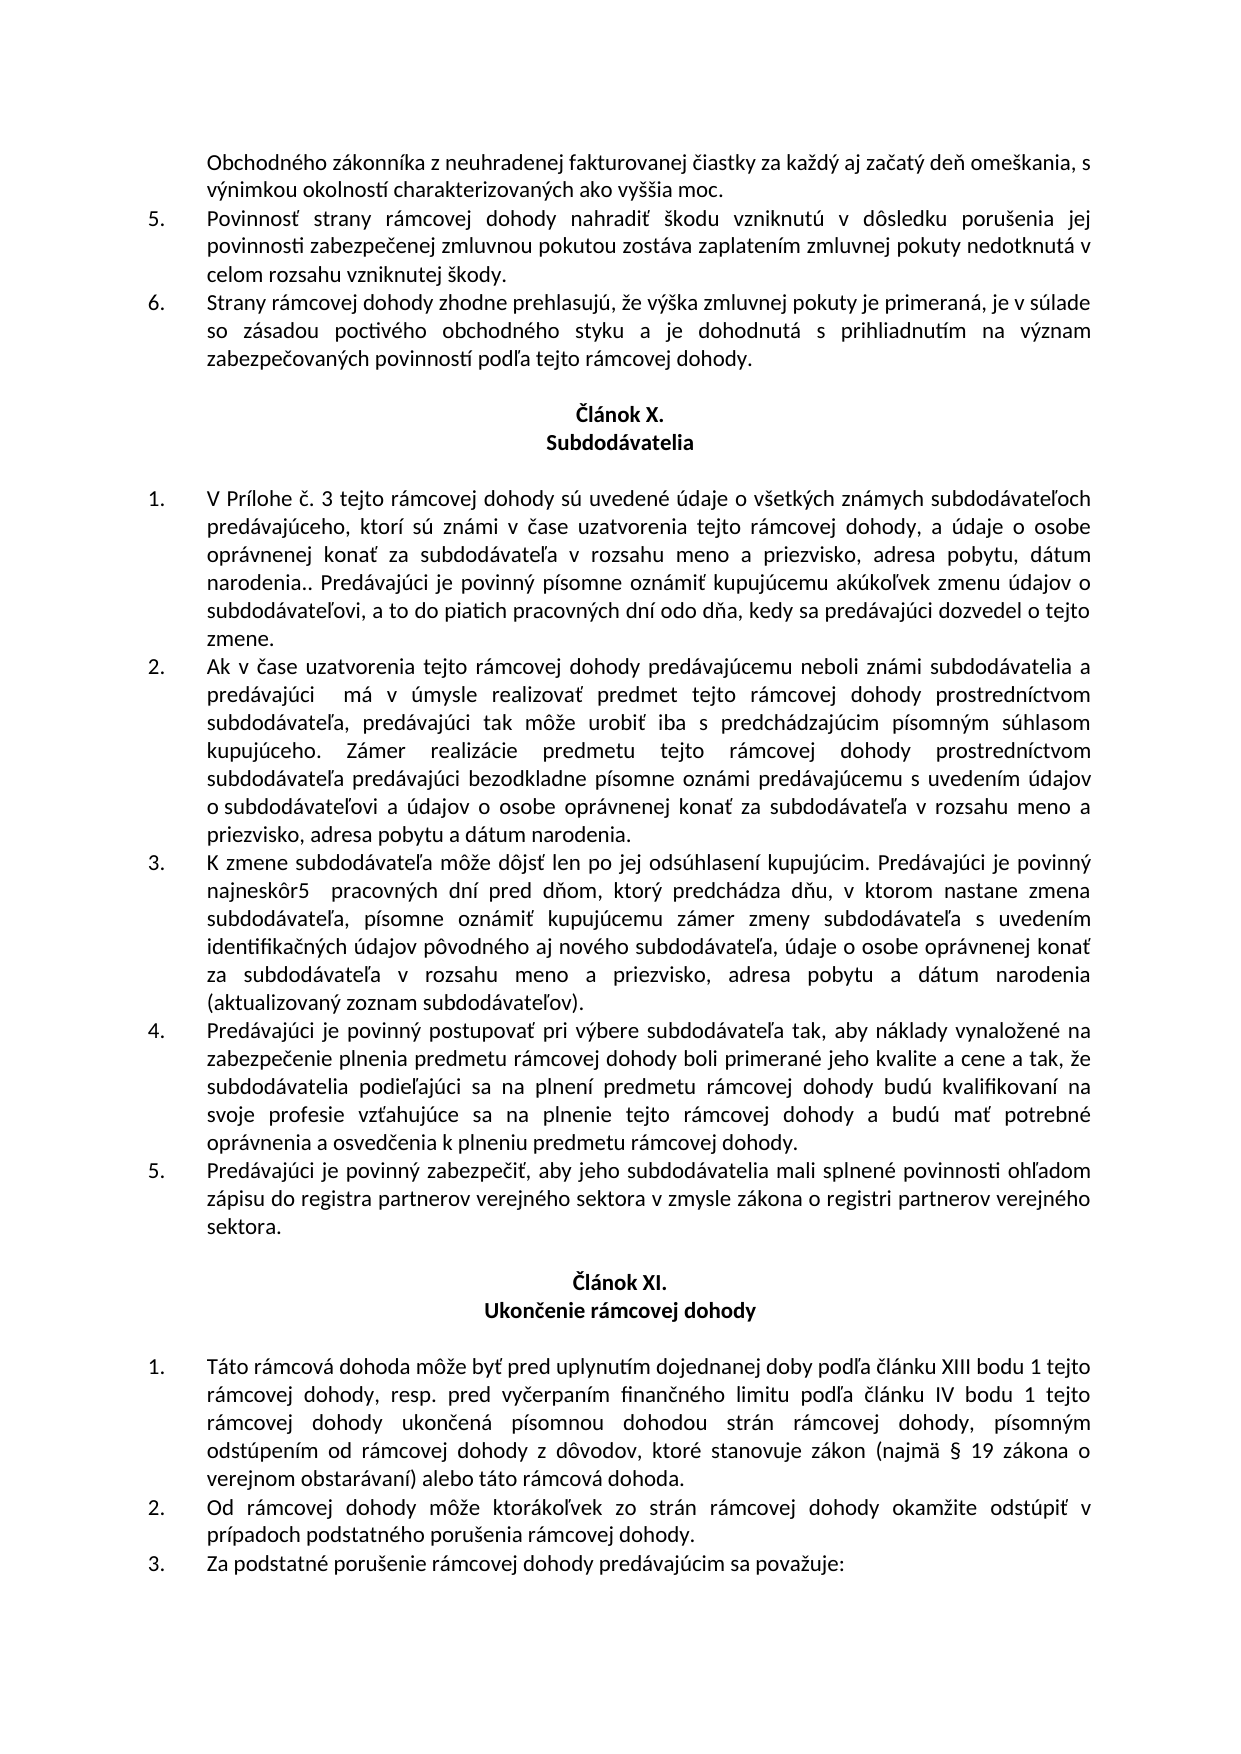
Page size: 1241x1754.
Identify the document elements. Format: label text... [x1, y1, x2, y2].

text Článok XI. [148, 1268, 1093, 1296]
text 1. Táto rámcová dohoda môže byť pred uplynutím dojednanej doby podľa článku XIII bodu 1 tejto rámcovej dohody, resp. pred vyčerpaním finančného limitu podľa článku IV bodu 1 tejto rámcovej dohody ukončená písomnou dohodou strán rámcovej dohody, písomným odstúpením od rámcovej dohody z dôvodov, ktoré stanovuje zákon (najmä § 19 zákona o verejnom obstarávaní) alebo táto rámcová dohoda. [148, 1352, 1093, 1493]
text 3. Za podstatné porušenie rámcovej dohody predávajúcim sa považuje: [148, 1549, 1093, 1577]
text 2. Ak v čase uzatvorenia tejto rámcovej dohody predávajúcemu neboli známi subdodávatelia a predávajúci má v úmysle realizovať predmet tejto rámcovej dohody prostredníctvom subdodávateľa, predávajúci tak môže urobiť iba s predchádzajúcim písomným súhlasom kupujúceho. Zámer realizácie predmetu tejto rámcovej dohody prostredníctvom subdodávateľa predávajúci bezodkladne písomne oznámi predávajúcemu s uvedením údajov o subdodávateľovi a údajov o osobe oprávnenej konať za subdodávateľa v rozsahu meno a priezvisko, adresa pobytu a dátum narodenia. [148, 652, 1093, 848]
text 4. Predávajúci je povinný postupovať pri výbere subdodávateľa tak, aby náklady vynaložené na zabezpečenie plnenia predmetu rámcovej dohody boli primerané jeho kvalite a cene a tak, že subdodávatelia podieľajúci sa na plnení predmetu rámcovej dohody budú kvalifikovaní na svoje profesie vzťahujúce sa na plnenie tejto rámcovej dohody a budú mať potrebné oprávnenia a osvedčenia k plneniu predmetu rámcovej dohody. [148, 1016, 1093, 1156]
text Subdodávatelia [148, 428, 1093, 456]
text Článok X. [148, 400, 1093, 428]
text 5. Povinnosť strany rámcovej dohody nahradiť škodu vzniknutú v dôsledku porušenia jej povinnosti zabezpečenej zmluvnou pokutou zostáva zaplatením zmluvnej pokuty nedotknutá v celom rozsahu vzniknutej škody. [148, 204, 1093, 288]
text Ukončenie rámcovej dohody [148, 1296, 1093, 1324]
text 6. Strany rámcovej dohody zhodne prehlasujú, že výška zmluvnej pokuty je primeraná, je v súlade so zásadou poctivého obchodného styku a je dohodnutá s prihliadnutím na význam zabezpečovaných povinností podľa tejto rámcovej dohody. [148, 288, 1093, 372]
text 2. Od rámcovej dohody môže ktorákoľvek zo strán rámcovej dohody okamžite odstúpiť v prípadoch podstatného porušenia rámcovej dohody. [148, 1493, 1093, 1549]
text 3. K zmene subdodávateľa môže dôjsť len po jej odsúhlasení kupujúcim. Predávajúci je povinný najneskôr5 pracovných dní pred dňom, ktorý predchádza dňu, v ktorom nastane zmena subdodávateľa, písomne oznámiť kupujúcemu zámer zmeny subdodávateľa s uvedením identifikačných údajov pôvodného aj nového subdodávateľa, údaje o osobe oprávnenej konať za subdodávateľa v rozsahu meno a priezvisko, adresa pobytu a dátum narodenia (aktualizovaný zoznam subdodávateľov). [148, 848, 1093, 1016]
text 1. V Prílohe č. 3 tejto rámcovej dohody sú uvedené údaje o všetkých známych subdodávateľoch predávajúceho, ktorí sú známi v čase uzatvorenia tejto rámcovej dohody, a údaje o osobe oprávnenej konať za subdodávateľa v rozsahu meno a priezvisko, adresa pobytu, dátum narodenia.. Predávajúci je povinný písomne oznámiť kupujúcemu akúkoľvek zmenu údajov o subdodávateľovi, a to do piatich pracovných dní odo dňa, kedy sa predávajúci dozvedel o tejto zmene. [148, 484, 1093, 652]
text 5. Predávajúci je povinný zabezpečiť, aby jeho subdodávatelia mali splnené povinnosti ohľadom zápisu do registra partnerov verejného sektora v zmysle zákona o registri partnerov verejného sektora. [148, 1156, 1093, 1240]
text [148, 148, 1093, 204]
